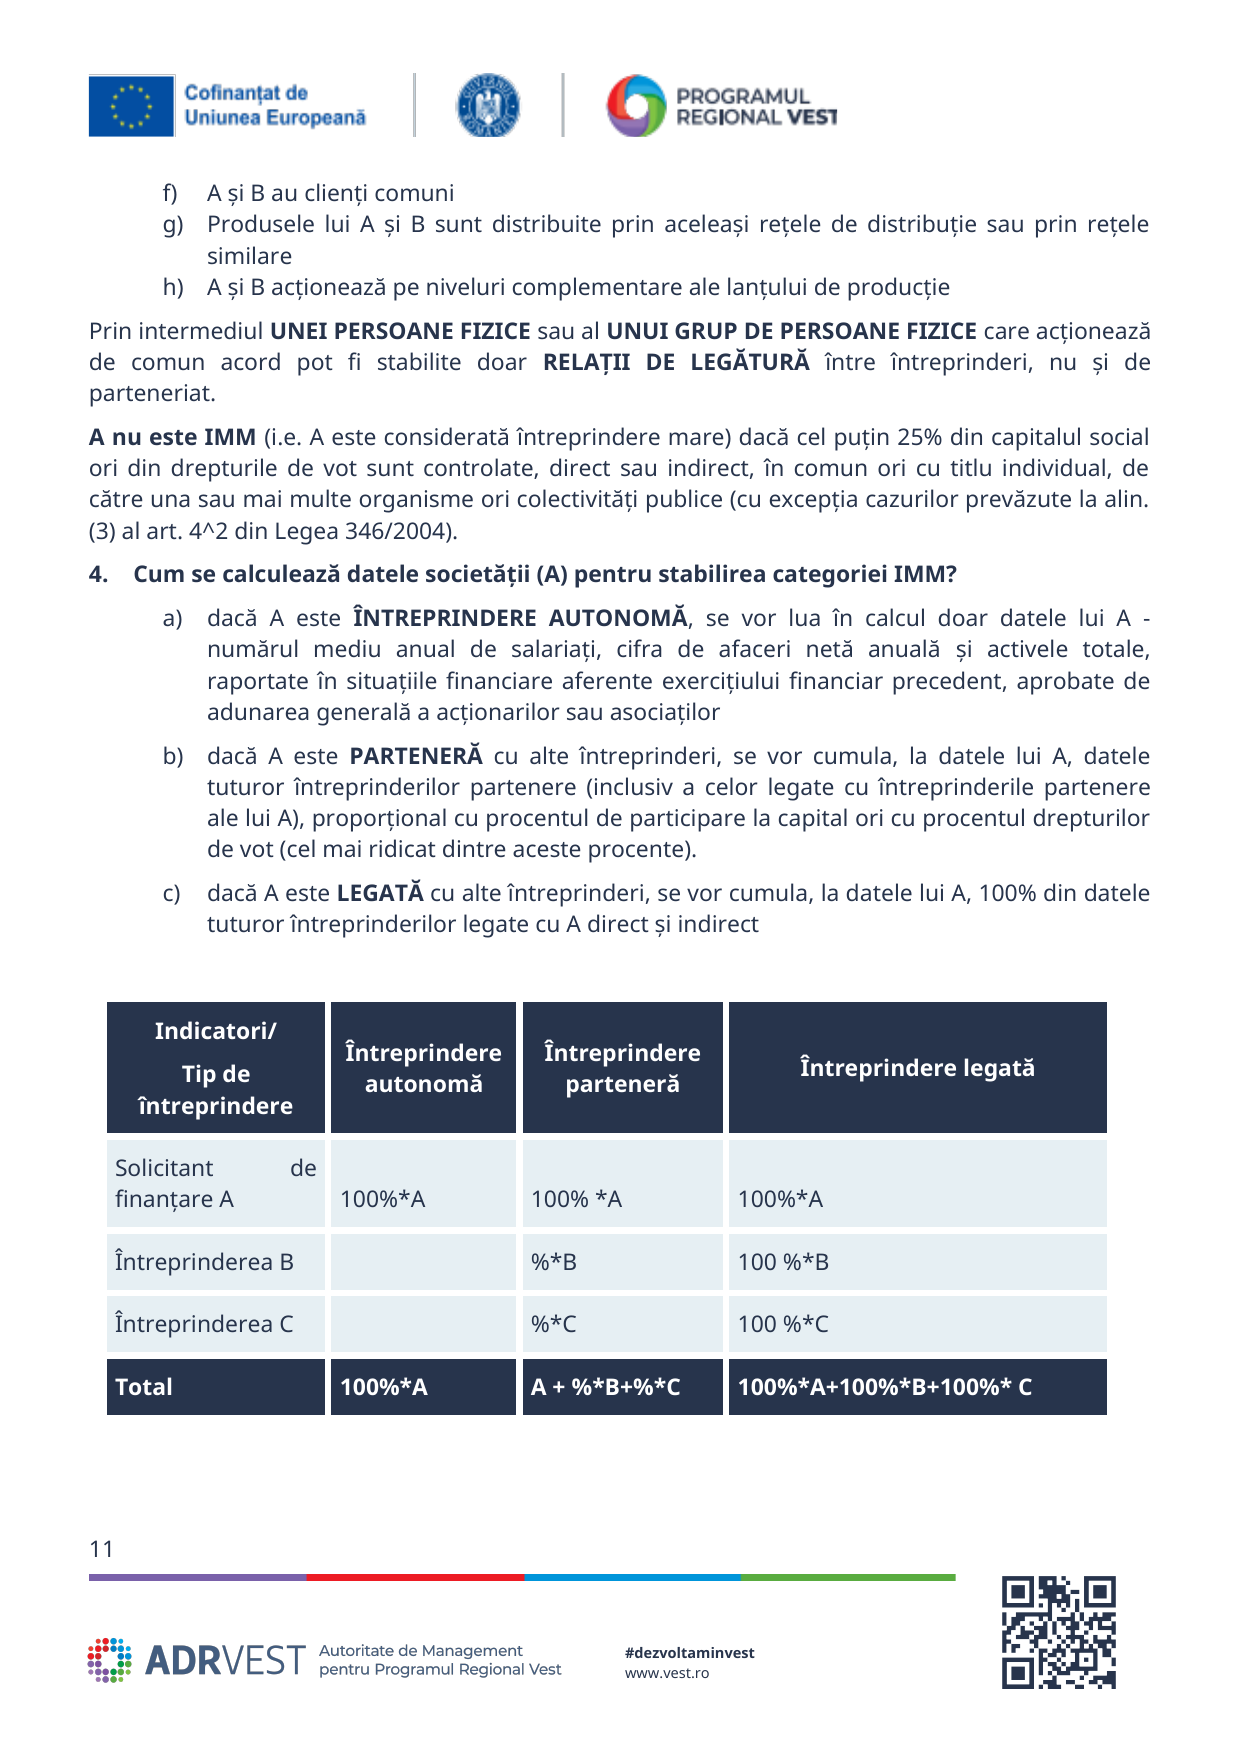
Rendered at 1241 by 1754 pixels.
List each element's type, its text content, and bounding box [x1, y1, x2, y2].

text A nu este IMM (i.e. A este considerată întreprindere mare) dacă cel puțin 25% din capitalul social ori din drepturile de vot sunt controlate, direct sau indirect, în comun ori cu titlu individual, de către una sau mai multe organisme ori colectivități publice (cu excepția cazurilor prevăzute la alin. (3) al art. 4^2 din Legea 346/2004). [89, 421, 1152, 546]
table_cell 100 %*B [729, 1234, 1107, 1290]
table_cell A + %*B+%*C [523, 1359, 723, 1415]
list dacă A este PARTENERĂ cu alte întreprinderi, se vor cumula, la datele lui A, datele tuturor întreprinderilor partenere (inclusiv a celor legate cu întreprinderile partenere ale lui A), proporțional cu procentul de participare la capital ori cu procentul drepturilor de vot (cel mai ridicat dintre aceste procente). [162, 740, 1152, 865]
table_cell 100% *A [523, 1140, 723, 1227]
table_cell 100%*A+100%*B+100%* C [729, 1359, 1107, 1415]
table_header Întreprindere parteneră [523, 1002, 723, 1133]
text Prin intermediul UNEI PERSOANE FIZICE sau al UNUI GRUP DE PERSOANE FIZICE care acționează de comun acord pot fi stabilite doar RELAȚII DE LEGĂTURĂ între întreprinderi, nu și de parteneriat. [89, 315, 1152, 408]
table_cell Solicitant de finanțare A [107, 1140, 325, 1227]
list dacă A este ÎNTREPRINDERE AUTONOMĂ, se vor lua în calcul doar datele lui A - numărul mediu anual de salariați, cifra de afaceri netă anuală şi activele totale, raportate în situațiile financiare aferente exercițiului financiar precedent, aprobate de adunarea generală a acționarilor sau asociaților [162, 602, 1152, 727]
list A și B acționează pe niveluri complementare ale lanțului de producție [162, 271, 1152, 302]
table_cell %*C [523, 1296, 723, 1352]
list Produsele lui A și B sunt distribuite prin aceleași rețele de distribuție sau prin rețele similare [162, 208, 1152, 271]
list dacă A este LEGATĂ cu alte întreprinderi, se vor cumula, la datele lui A, 100% din datele tuturor întreprinderilor legate cu A direct și indirect [162, 877, 1152, 940]
list Cum se calculează datele societății (A) pentru stabilirea categoriei IMM? [89, 558, 1152, 590]
table_cell Total [107, 1359, 325, 1415]
table_cell Întreprinderea C [107, 1296, 325, 1352]
table_cell [331, 1296, 516, 1352]
table_cell 100 %*C [729, 1296, 1107, 1352]
picture [993, 1567, 1125, 1698]
table_header Întreprindere autonomă [331, 1002, 516, 1133]
list A și B au clienți comuni [162, 177, 1152, 208]
table_header Întreprindere legată [729, 1002, 1107, 1133]
table_cell Întreprinderea B [107, 1234, 325, 1290]
table_cell 100%*A [729, 1140, 1107, 1227]
table_cell 100%*A [331, 1359, 516, 1415]
picture [78, 1635, 567, 1686]
table_cell %*B [523, 1234, 723, 1290]
table_cell 100%*A [331, 1140, 516, 1227]
table_cell [331, 1234, 516, 1290]
table_header Indicatori/ Tip de întreprindere [107, 1002, 325, 1133]
